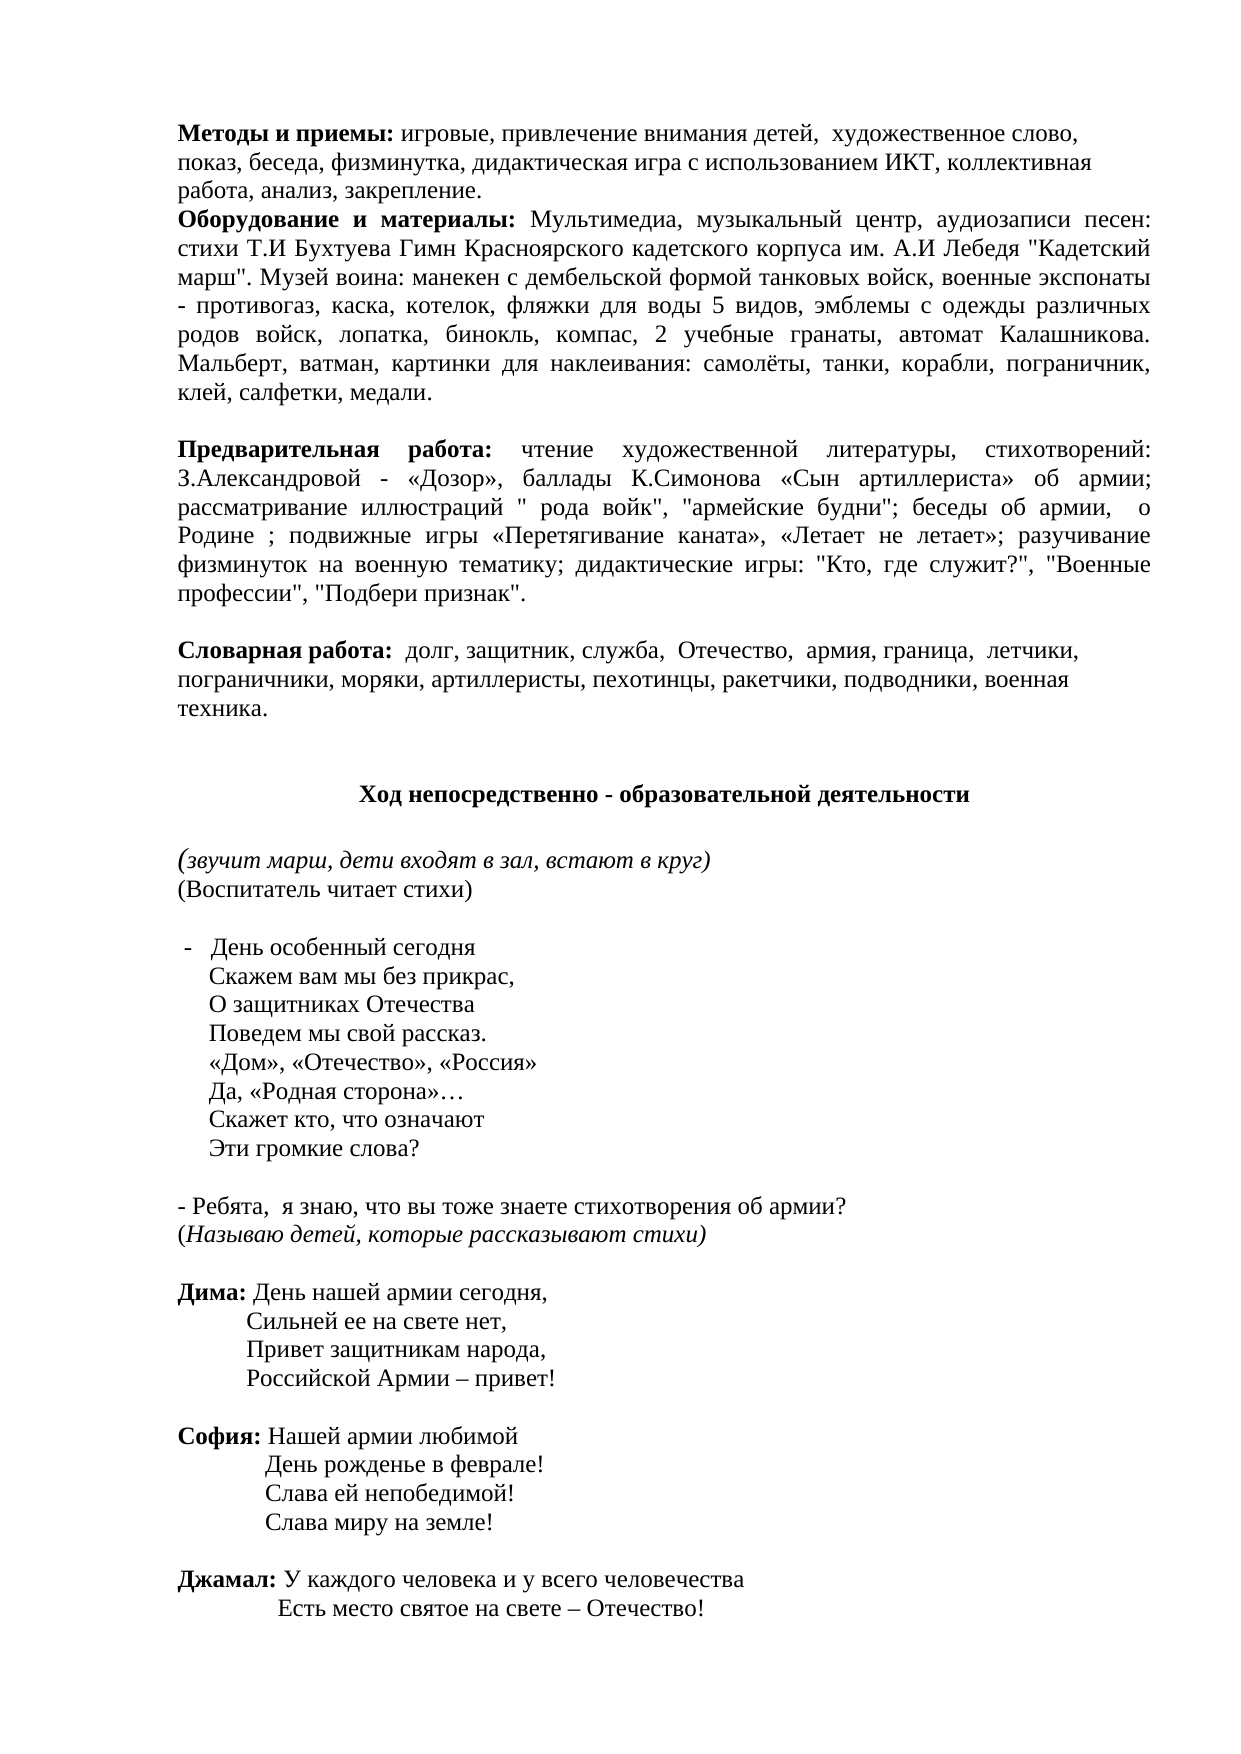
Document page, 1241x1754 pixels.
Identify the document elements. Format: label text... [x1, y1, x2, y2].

text О защитниках Отечества [177, 989, 1152, 1018]
text (звучит марш, дети входят в зал, встают в круг) [177, 841, 1152, 874]
text Ход непосредственно - образовательной деятельности [177, 779, 1152, 807]
text «Дом», «Отечество», «Россия» [177, 1047, 1152, 1076]
text Да, «Родная сторона»… [177, 1076, 1152, 1104]
text Предварительная работа: чтение художественной литературы, стихотворений: З.Александровой - «Дозор», баллады К.Симонова «Сын артиллериста» об армии; рассматривание иллюстраций " рода войк", "армейские будни"; беседы об армии, о Родине ; подвижные игры «Перетягивание каната», «Летает не летает»; разучивание физминуток на военную тематику; дидактические игры: "Кто, где служит?", "Военные профессии", "Подбери признак". [177, 434, 1152, 607]
text Словарная работа: долг, защитник, служба, Отечество, армия, граница, летчики, пограничники, моряки, артиллеристы, пехотинцы, ракетчики, подводники, военная техника. [177, 636, 1152, 722]
text Сильней ее на свете нет, [177, 1306, 1152, 1334]
text София: Нашей армии любимой [177, 1421, 1152, 1449]
text Скажем вам мы без прикрас, [177, 961, 1152, 989]
text День рожденье в феврале! [177, 1449, 1152, 1478]
text Оборудование и материалы: Мультимедиа, музыкальный центр, аудиозаписи песен: стихи Т.И Бухтуева Гимн Красноярского кадетского корпуса им. А.И Лебедя "Кадетский марш". Музей воина: манекен с дембельской формой танковых войск, военные экспонаты - противогаз, каска, котелок, фляжки для воды 5 видов, эмблемы с одежды различных родов войск, лопатка, бинокль, компас, 2 учебные гранаты, автомат Калашникова. Мальберт, ватман, картинки для наклеивания: самолёты, танки, корабли, пограничник, клей, салфетки, медали. [177, 204, 1152, 406]
text (Воспитатель читает стихи) [177, 874, 1152, 903]
text Слава миру на земле! [177, 1507, 1152, 1536]
text Дима: День нашей армии сегодня, [177, 1277, 1152, 1306]
text Российской Армии – привет! [177, 1363, 1152, 1392]
text - День особенный сегодня [177, 932, 1152, 961]
text Привет защитникам народа, [177, 1334, 1152, 1363]
text Джамал: У каждого человека и у всего человечества [177, 1564, 1152, 1593]
text - Ребята, я знаю, что вы тоже знаете стихотворения об армии? [177, 1191, 1152, 1219]
text Эти громкие слова? [177, 1133, 1152, 1162]
text Есть место святое на свете – Отечество! [177, 1593, 1152, 1622]
text (Называю детей, которые рассказывают стихи) [177, 1219, 1152, 1248]
text Слава ей непобедимой! [177, 1478, 1152, 1507]
text Скажет кто, что означают [177, 1104, 1152, 1133]
text Поведем мы свой рассказ. [177, 1018, 1152, 1047]
text Методы и приемы: игровые, привлечение внимания детей, художественное слово, показ, беседа, физминутка, дидактическая игра с использованием ИКТ, коллективная работа, анализ, закрепление. [177, 118, 1152, 204]
